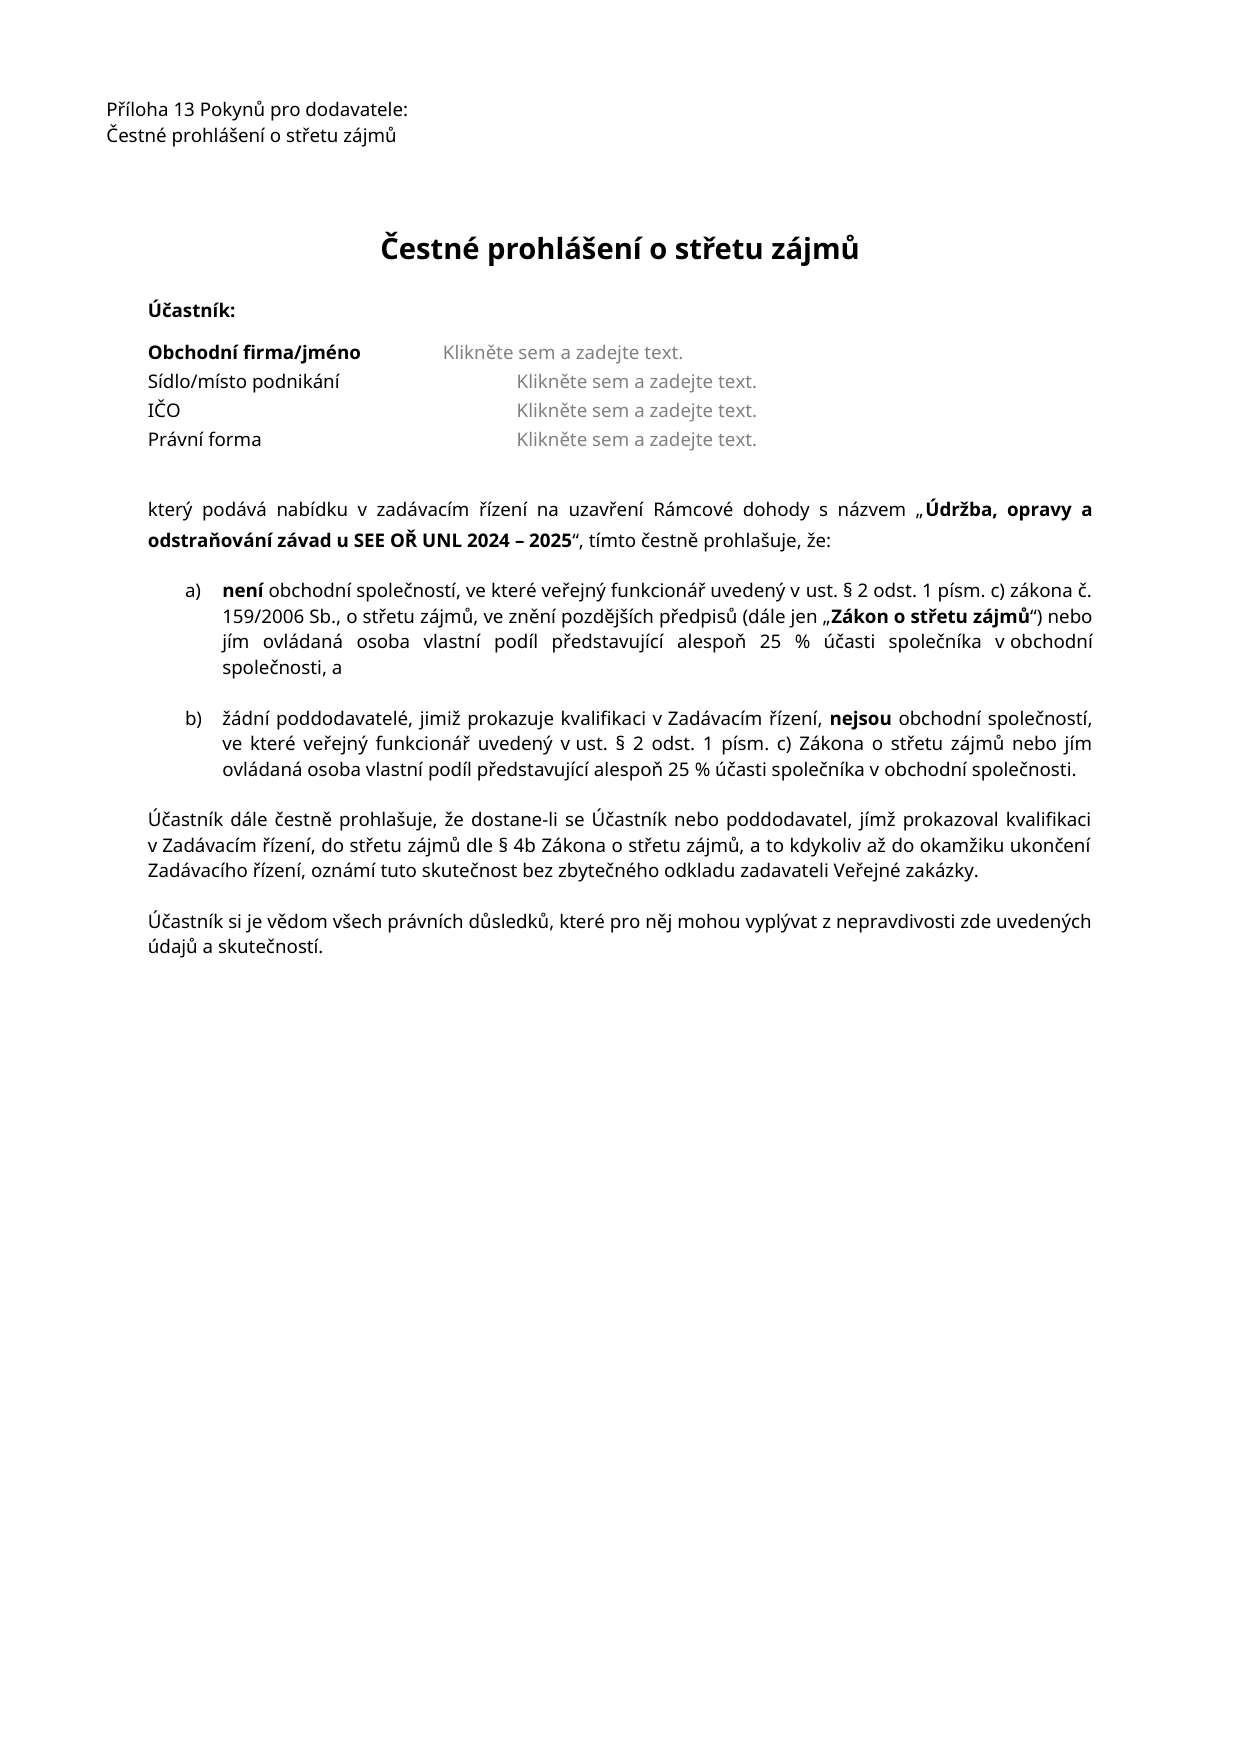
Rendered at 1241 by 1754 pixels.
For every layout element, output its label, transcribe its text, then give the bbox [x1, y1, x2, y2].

text Právní forma [148, 423, 1093, 452]
text který podává nabídku v zadávacím řízení na uzavření Rámcové dohody s názvem „Údržba, opravy a odstraňování závad u SEE OŘ UNL 2024 – 2025“, tímto čestně prohlašuje, že: [148, 490, 1093, 553]
text Sídlo/místo podnikání [148, 365, 1093, 394]
title Čestné prohlášení o střetu zájmů [148, 228, 1093, 268]
list žádní poddodavatelé, jimiž prokazuje kvalifikaci v Zadávacím řízení, nejsou obchodní společností, ve které veřejný funkcionář uvedený v ust. § 2 odst. 1 písm. c) Zákona o střetu zájmů nebo jím ovládaná osoba vlastní podíl představující alespoň 25 % účasti společníka v obchodní společnosti. [185, 705, 1093, 781]
text IČO [148, 394, 1093, 423]
text Účastník: [148, 293, 1093, 324]
list není obchodní společností, ve které veřejný funkcionář uvedený v ust. § 2 odst. 1 písm. c) zákona č. 159/2006 Sb., o střetu zájmů, ve znění pozdějších předpisů (dále jen „Zákon o střetu zájmů“) nebo jím ovládaná osoba vlastní podíl představující alespoň 25 % účasti společníka v obchodní společnosti, a [185, 578, 1093, 680]
text Obchodní firma/jméno [148, 336, 1093, 365]
text Účastník dále čestně prohlašuje, že dostane-li se Účastník nebo poddodavatel, jímž prokazoval kvalifikaci v Zadávacím řízení, do střetu zájmů dle § 4b Zákona o střetu zájmů, a to kdykoliv až do okamžiku ukončení Zadávacího řízení, oznámí tuto skutečnost bez zbytečného odkladu zadavateli Veřejné zakázky. [148, 806, 1093, 883]
text Účastník si je vědom všech právních důsledků, které pro něj mohou vyplývat z nepravdivosti zde uvedených údajů a skutečností. [148, 908, 1093, 959]
